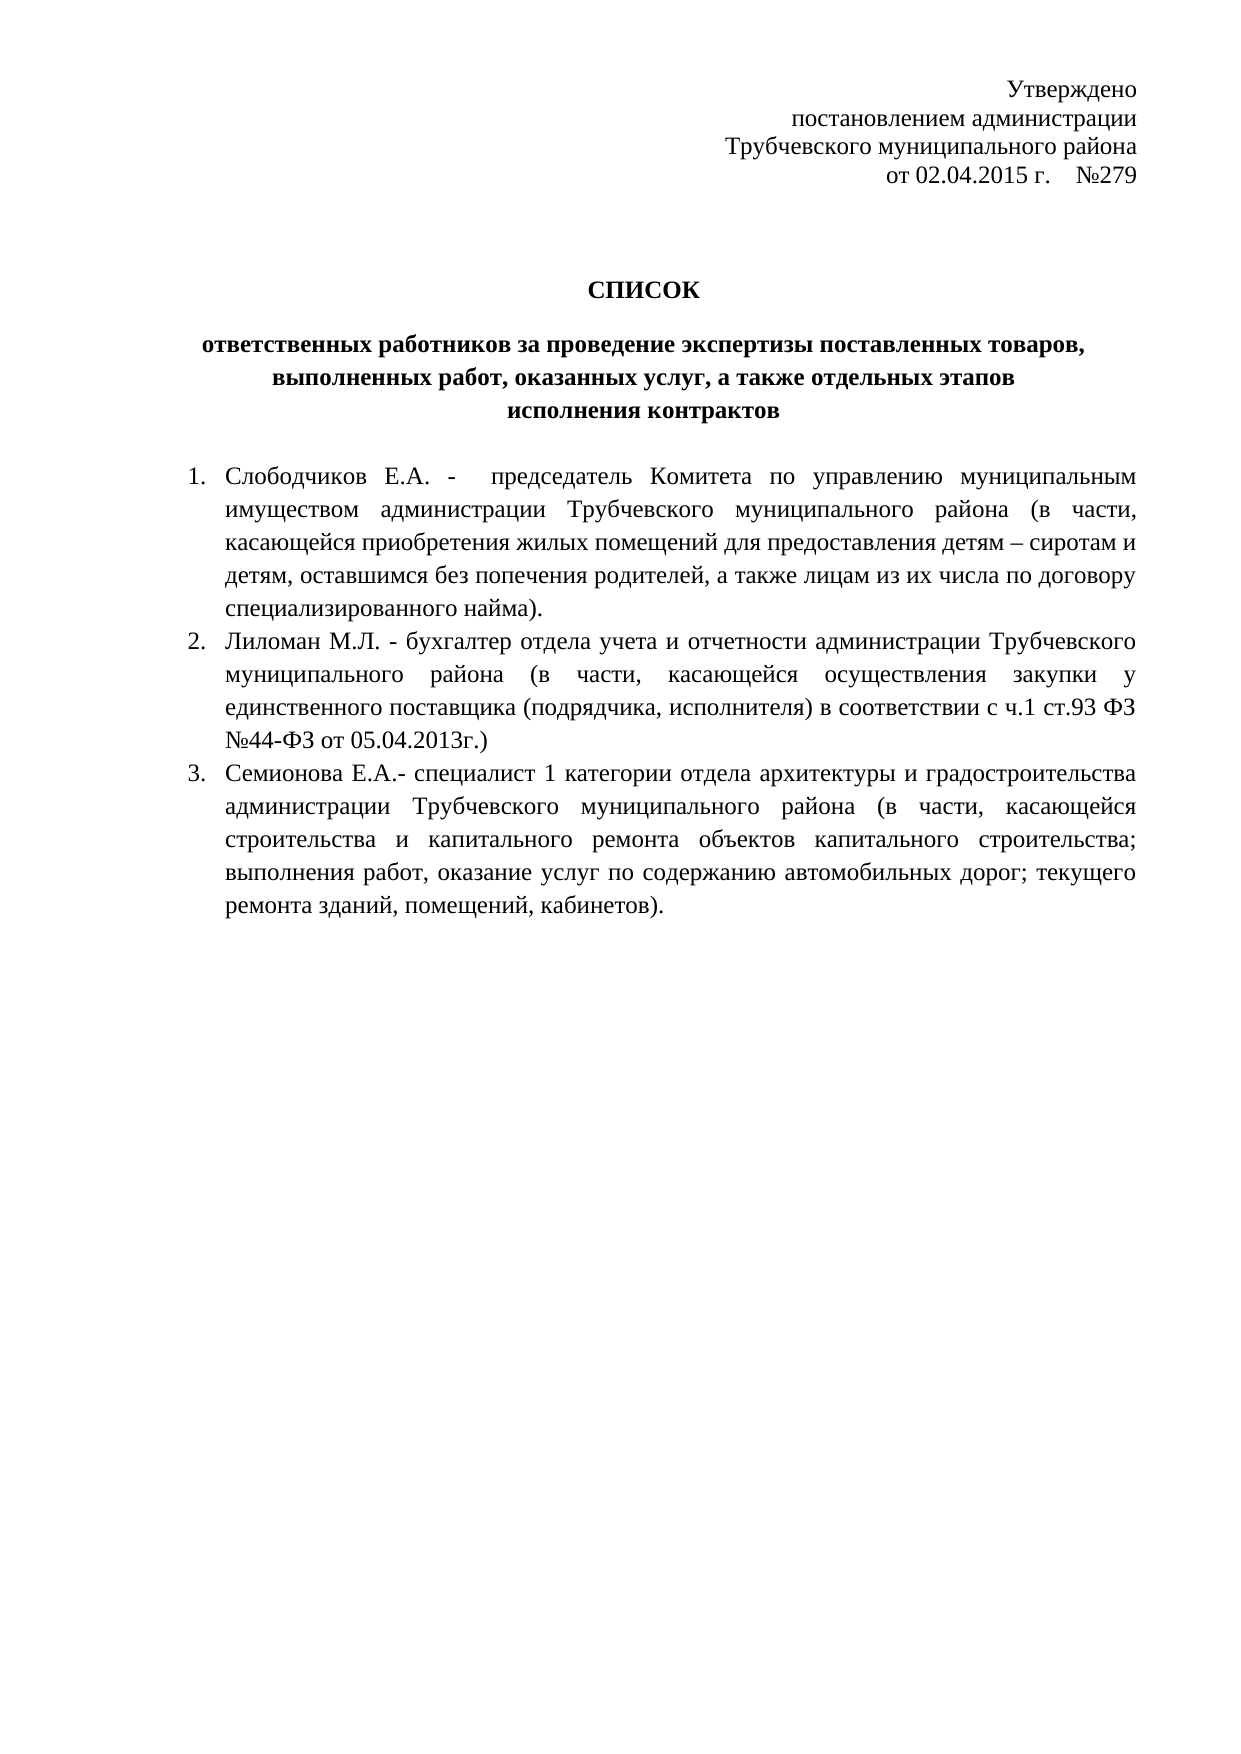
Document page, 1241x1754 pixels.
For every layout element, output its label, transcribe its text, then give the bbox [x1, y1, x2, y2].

list Лиломан М.Л. - бухгалтер отдела учета и отчетности администрации Трубчевского муниципального района (в части, касающейся осуществления закупки у единственного поставщика (подрядчика, исполнителя) в соответствии с ч.1 ст.93 ФЗ №44-ФЗ от 05.04.2013г.) [187, 626, 1137, 754]
text Утверждено [153, 74, 1137, 103]
list Семионова Е.А.- специалист 1 категории отдела архитектуры и градостроительства администрации Трубчевского муниципального района (в части, касающейся строительства и капитального ремонта объектов капитального строительства; выполнения работ, оказание услуг по содержанию автомобильных дорог; текущего ремонта зданий, помещений, кабинетов). [187, 758, 1137, 919]
text ответственных работников за проведение экспертизы поставленных товаров, выполненных работ, оказанных услуг, а также отдельных этапов [150, 329, 1137, 391]
text СПИСОК [150, 275, 1137, 304]
text постановлением администрации [153, 103, 1137, 131]
list Слободчиков Е.А. - председатель Комитета по управлению муниципальным имуществом администрации Трубчевского муниципального района (в части, касающейся приобретения жилых помещений для предоставления детям – сиротам и детям, оставшимся без попечения родителей, а также лицам из их числа по договору специализированного найма). [187, 461, 1137, 622]
text от 02.04.2015 г. №279 [150, 160, 1137, 189]
text Трубчевского муниципального района [153, 131, 1137, 160]
text исполнения контрактов [150, 395, 1137, 424]
